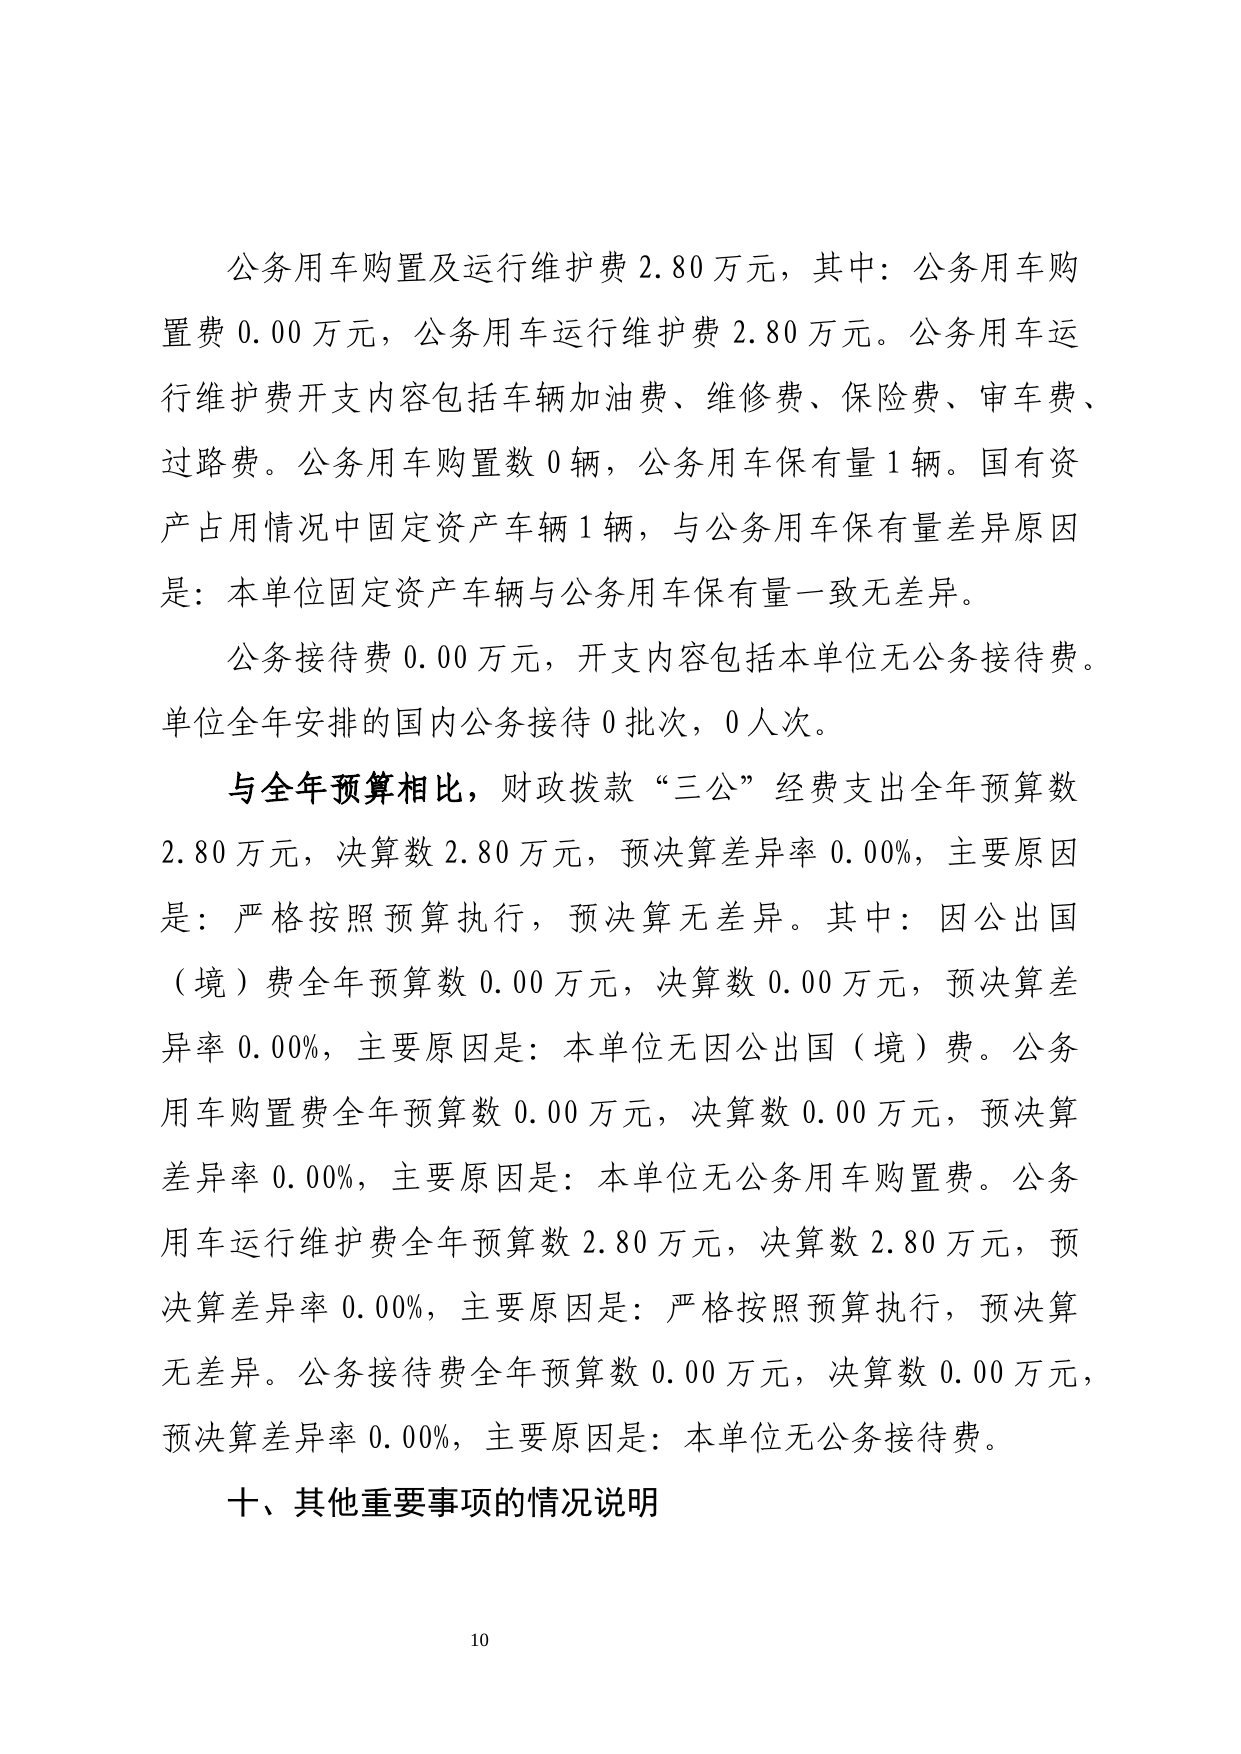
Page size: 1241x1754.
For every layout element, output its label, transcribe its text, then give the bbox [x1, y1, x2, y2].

text 与全年预算相比，财政拨款“三公”经费支出全年预算数2.80万元，决算数2.80万元，预决算差异率0.00%，主要原因是：严格按照预算执行，预决算无差异。其中：因公出国（境）费全年预算数0.00万元，决算数0.00万元，预决算差异率0.00%，主要原因是：本单位无因公出国（境）费。公务用车购置费全年预算数0.00万元，决算数0.00万元，预决算差异率0.00%，主要原因是：本单位无公务用车购置费。公务用车运行维护费全年预算数2.80万元，决算数2.80万元，预决算差异率0.00%，主要原因是：严格按照预算执行，预决算无差异。公务接待费全年预算数0.00万元，决算数0.00万元，预决算差异率0.00%，主要原因是：本单位无公务接待费。 [159, 753, 1081, 1468]
text 公务接待费0.00万元，开支内容包括本单位无公务接待费。单位全年安排的国内公务接待0批次，0人次。 [159, 623, 1081, 753]
text 十、其他重要事项的情况说明 [159, 1468, 1081, 1533]
text 公务用车购置及运行维护费2.80万元，其中：公务用车购置费0.00万元，公务用车运行维护费2.80万元。公务用车运行维护费开支内容包括车辆加油费、维修费、保险费、审车费、过路费。公务用车购置数0辆，公务用车保有量1辆。国有资产占用情况中固定资产车辆1辆，与公务用车保有量差异原因是：本单位固定资产车辆与公务用车保有量一致无差异。 [159, 233, 1081, 623]
